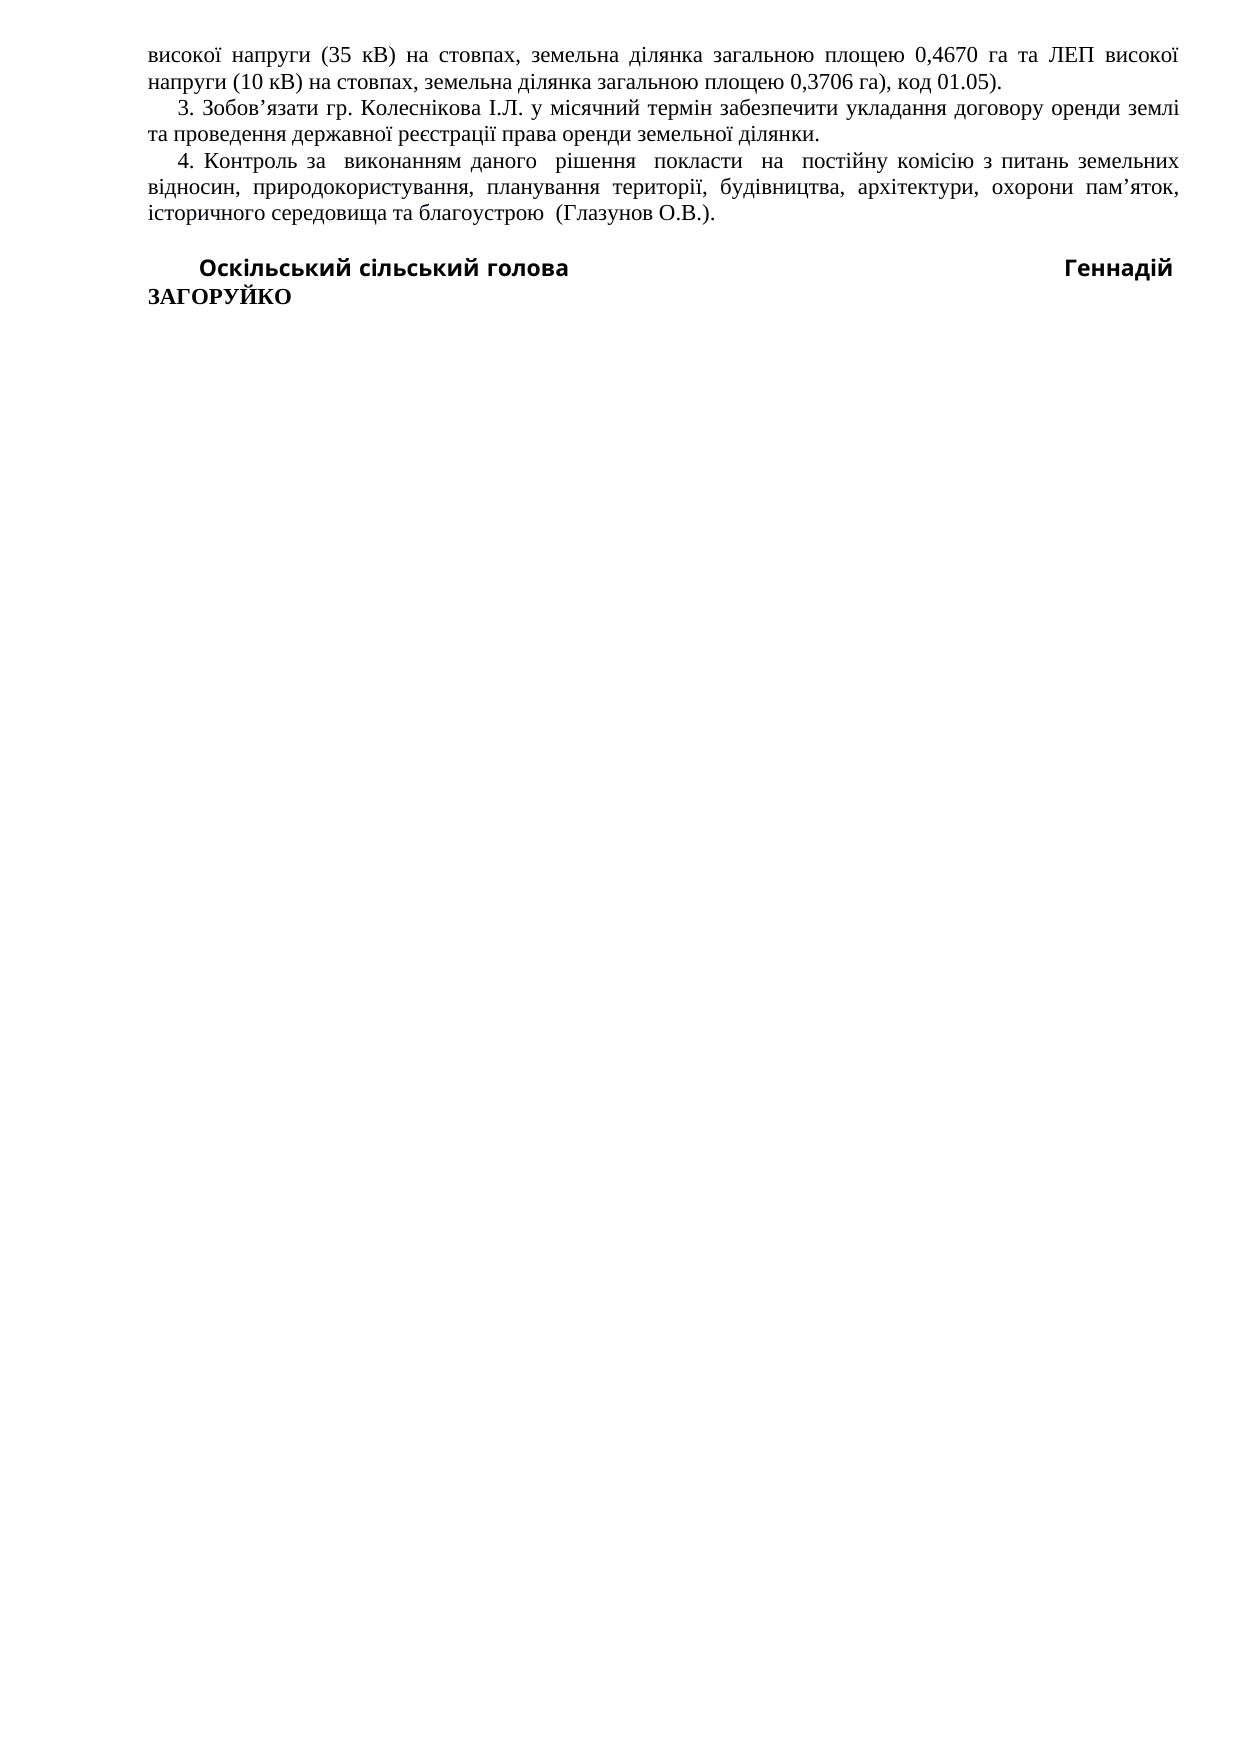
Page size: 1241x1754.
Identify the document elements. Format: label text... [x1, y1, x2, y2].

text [148, 41, 1181, 94]
text 3. Зобов’язати гр. Колеснікова І.Л. у місячний термін забезпечити укладання договору оренди землі та проведення державної реєстрації права оренди земельної ділянки. [148, 94, 1181, 147]
text Оскільський сільський голова Геннадій ЗАГОРУЙКО [148, 252, 1181, 310]
text 4. Контроль за виконанням даного рішення покласти на постійну комісію з питань земельних відносин, природокористування, планування території, будівництва, архітектури, охорони пам’яток, історичного середовища та благоустрою (Глазунов О.В.). [148, 147, 1181, 226]
